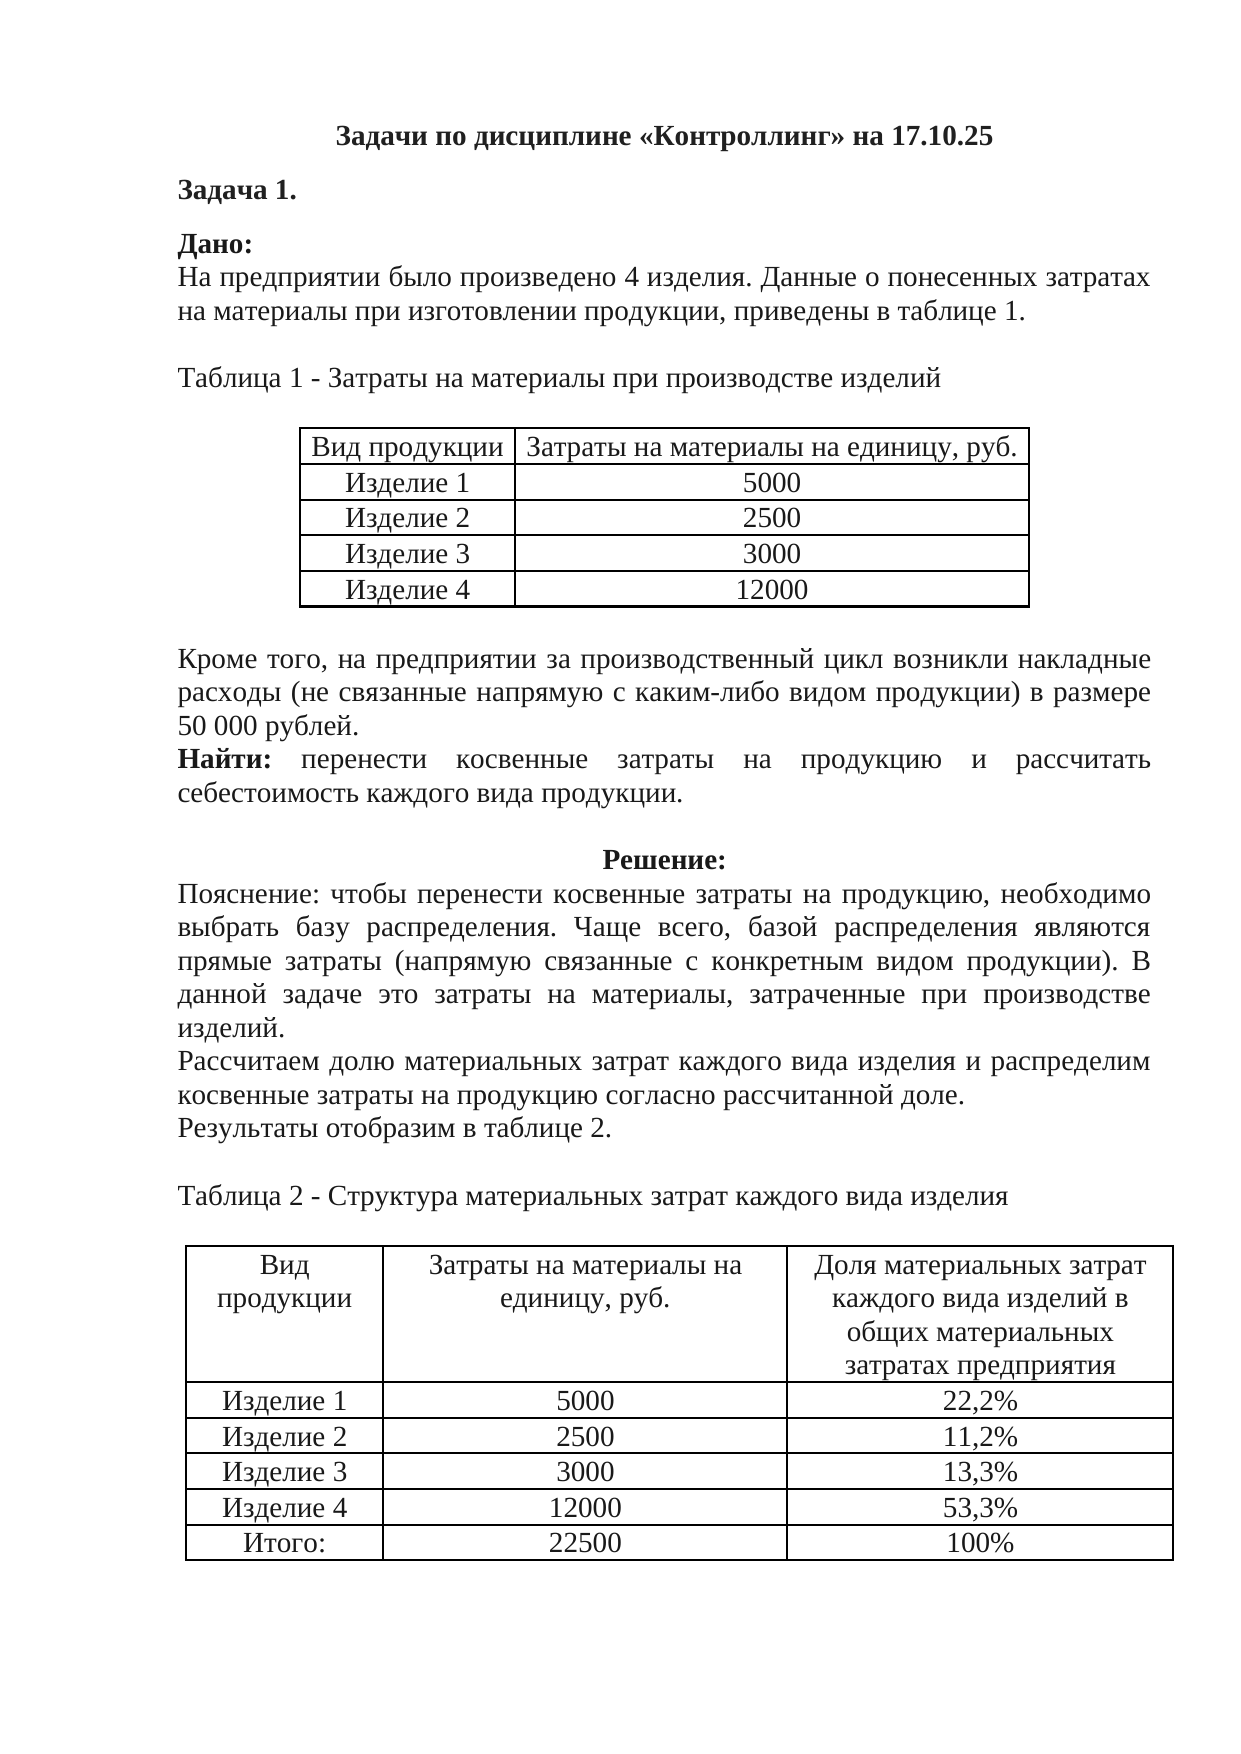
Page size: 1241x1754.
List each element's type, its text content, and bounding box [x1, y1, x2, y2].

table_cell 12000 [384, 1490, 786, 1523]
text Решение: [177, 842, 1152, 876]
table_header Доля материальных затрат каждого вида изделий в общих материальных затратах предприятия [788, 1247, 1172, 1381]
table_cell 22500 [384, 1526, 786, 1559]
table_cell 3000 [516, 536, 1028, 570]
table_cell 13,3% [788, 1454, 1172, 1488]
text Результаты отобразим в таблице 2. [177, 1111, 1152, 1144]
text Кроме того, на предприятии за производственный цикл возникли накладные расходы (не связанные напрямую с каким-либо видом продукции) в размере 50 000 рублей. [177, 641, 1152, 742]
table_header Затраты на материалы на единицу, руб. [516, 429, 1028, 463]
table_cell 2500 [384, 1419, 786, 1452]
table_cell Итого: [187, 1526, 382, 1559]
table_cell 2500 [516, 501, 1028, 534]
text Задачи по дисциплине «Контроллинг» на 17.10.25 [177, 118, 1152, 152]
table_cell 100% [788, 1526, 1172, 1559]
table_cell Изделие 2 [301, 501, 514, 534]
text Пояснение: чтобы перенести косвенные затраты на продукцию, необходимо выбрать базу распределения. Чаще всего, базой распределения являются прямые затраты (напрямую связанные с конкретным видом продукции). В данной задаче это затраты на материалы, затраченные при производстве изделий. [177, 876, 1152, 1043]
table_header Вид продукции [301, 429, 514, 463]
text На предприятии было произведено 4 изделия. Данные о понесенных затратах на материалы при изготовлении продукции, приведены в таблице 1. [177, 259, 1152, 327]
text Таблица 2 - Структура материальных затрат каждого вида изделия [177, 1178, 1152, 1211]
table_cell Изделие 4 [301, 572, 514, 605]
text Рассчитаем долю материальных затрат каждого вида изделия и распределим косвенные затраты на продукцию согласно рассчитанной доле. [177, 1043, 1152, 1111]
table_cell 53,3% [788, 1490, 1172, 1523]
table_cell Изделие 4 [187, 1490, 382, 1523]
table_cell Изделие 3 [301, 536, 514, 570]
table_cell 5000 [516, 465, 1028, 498]
table_cell Изделие 1 [301, 465, 514, 498]
table_cell 3000 [384, 1454, 786, 1488]
text Таблица 1 - Затраты на материалы при производстве изделий [177, 360, 1152, 394]
text Найти: перенести косвенные затраты на продукцию и рассчитать себестоимость каждого вида продукции. [177, 742, 1152, 809]
table_cell Изделие 3 [187, 1454, 382, 1488]
table_cell 5000 [384, 1383, 786, 1417]
table_cell Изделие 2 [187, 1419, 382, 1452]
table_cell 11,2% [788, 1419, 1172, 1452]
text Задача 1. [177, 172, 1152, 206]
table_cell Изделие 1 [187, 1383, 382, 1417]
table_cell 12000 [516, 572, 1028, 605]
table_header Затраты на материалы на единицу, руб. [384, 1247, 786, 1381]
table_header Вид продукции [187, 1247, 382, 1381]
table_cell 22,2% [788, 1383, 1172, 1417]
text Дано: [177, 226, 1152, 259]
